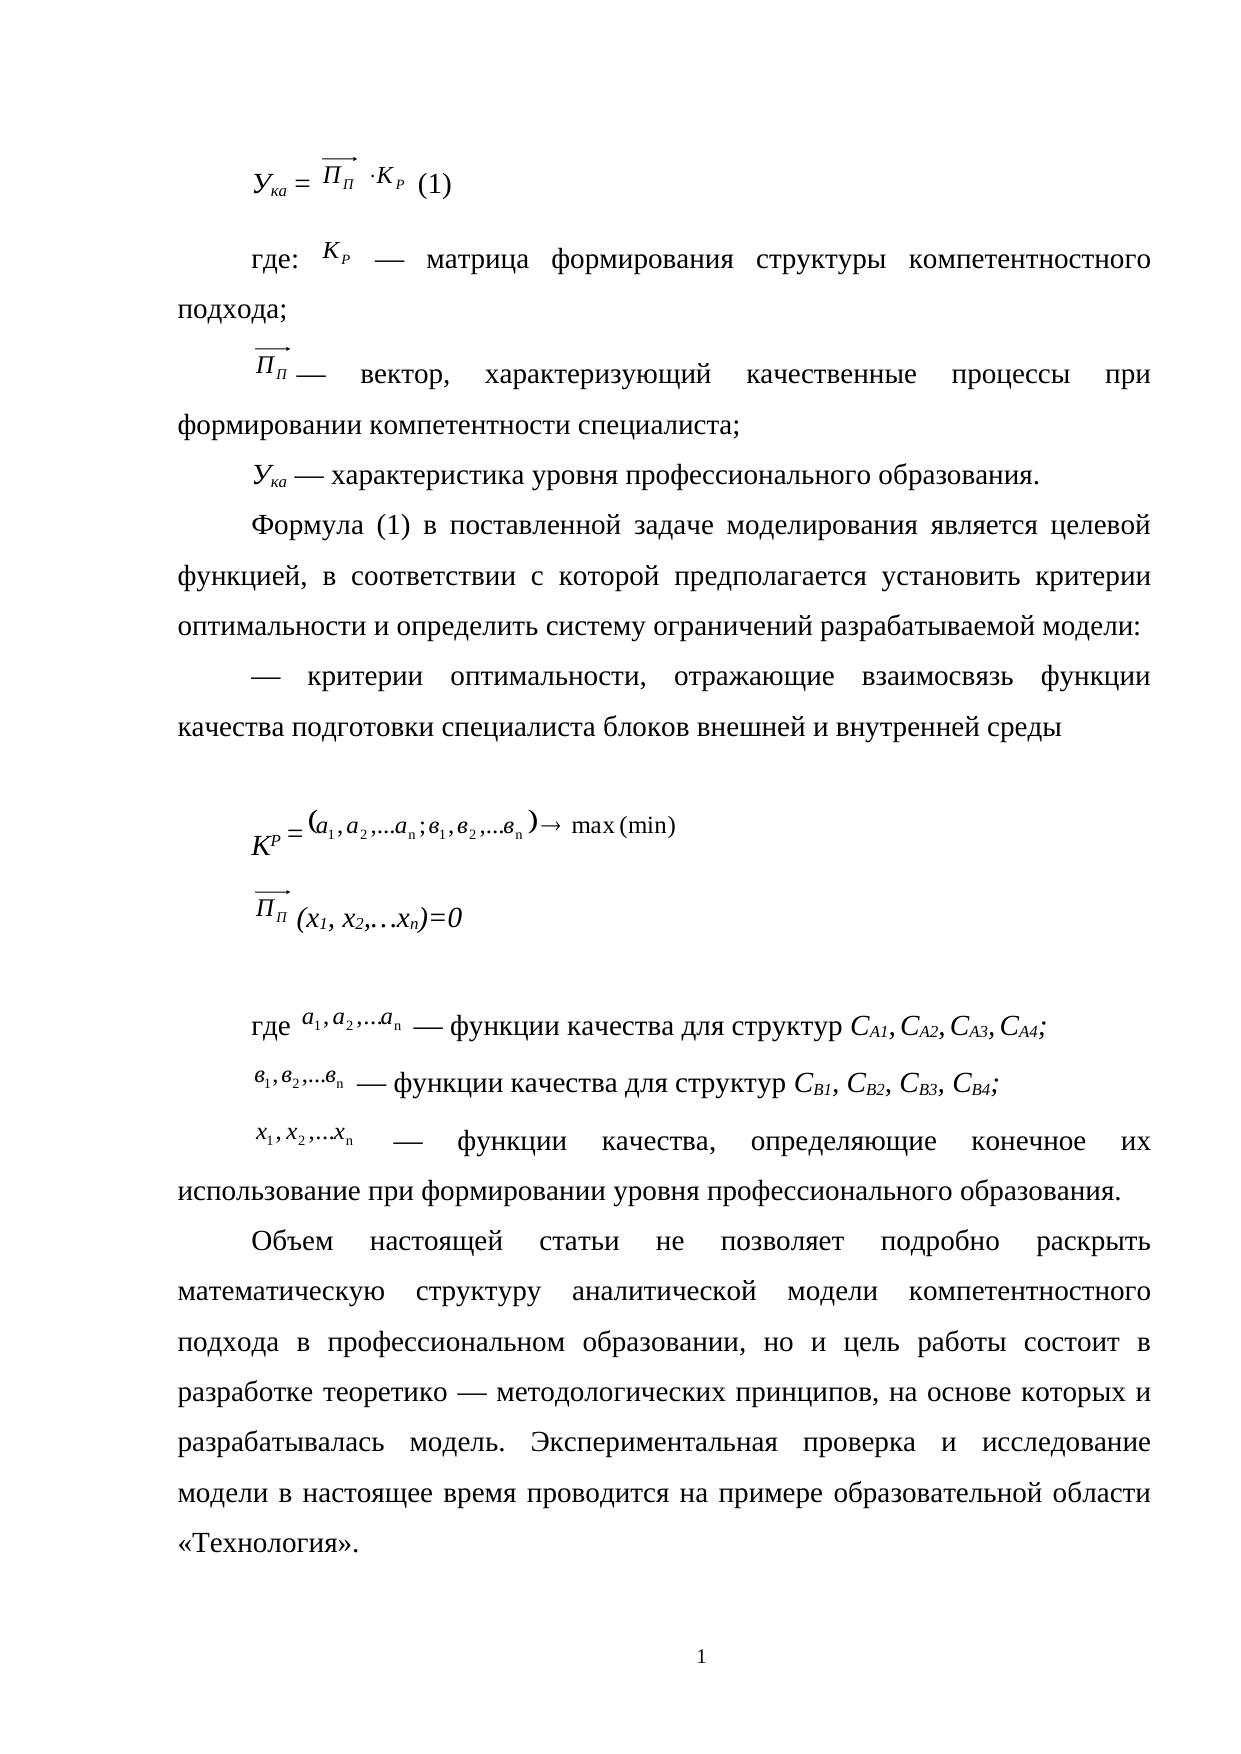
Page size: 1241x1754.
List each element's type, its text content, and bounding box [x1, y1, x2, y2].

text — функции качества для структур СВ1, СВ2, СВ3, СВ4; [177, 1058, 1152, 1099]
text — вектор, характеризующий качественные процессы при формировании компетентности специалиста; [177, 342, 1152, 440]
text Формула (1) в поставленной задаче моделирования является целевой функцией, в соответствии с которой предполагается установить критерии оптимальности и определить систему ограничений разрабатываемой модели: [177, 507, 1152, 642]
text где: — матрица формирования структуры компетентностного подхода; [177, 234, 1152, 325]
text где — функции качества для структур СА1, СА2, СА3, СА4; [177, 1000, 1152, 1041]
text Ука — характеристика уровня профессионального образования. [177, 457, 1152, 491]
text — функции качества, определяющие конечное их использование при формировании уровня профессионального образования. [177, 1115, 1152, 1206]
text КР = [177, 809, 1152, 862]
text Ука = (1) [177, 152, 1152, 200]
text Объем настоящей статьи не позволяет подробно раскрыть математическую структуру аналитической модели компетентностного подхода в профессиональном образовании, но и цель работы состоит в разработке теоретико — методологических принципов, на основе которых и разрабатывалась модель. Экспериментальная проверка и исследование модели в настоящее время проводится на примере образовательной области «Технология». [177, 1223, 1152, 1559]
text (х1, х2,…хn)=0 [177, 885, 1152, 933]
text — критерии оптимальности, отражающие взаимосвязь функции качества подготовки специалиста блоков внешней и внутренней среды [177, 658, 1152, 742]
